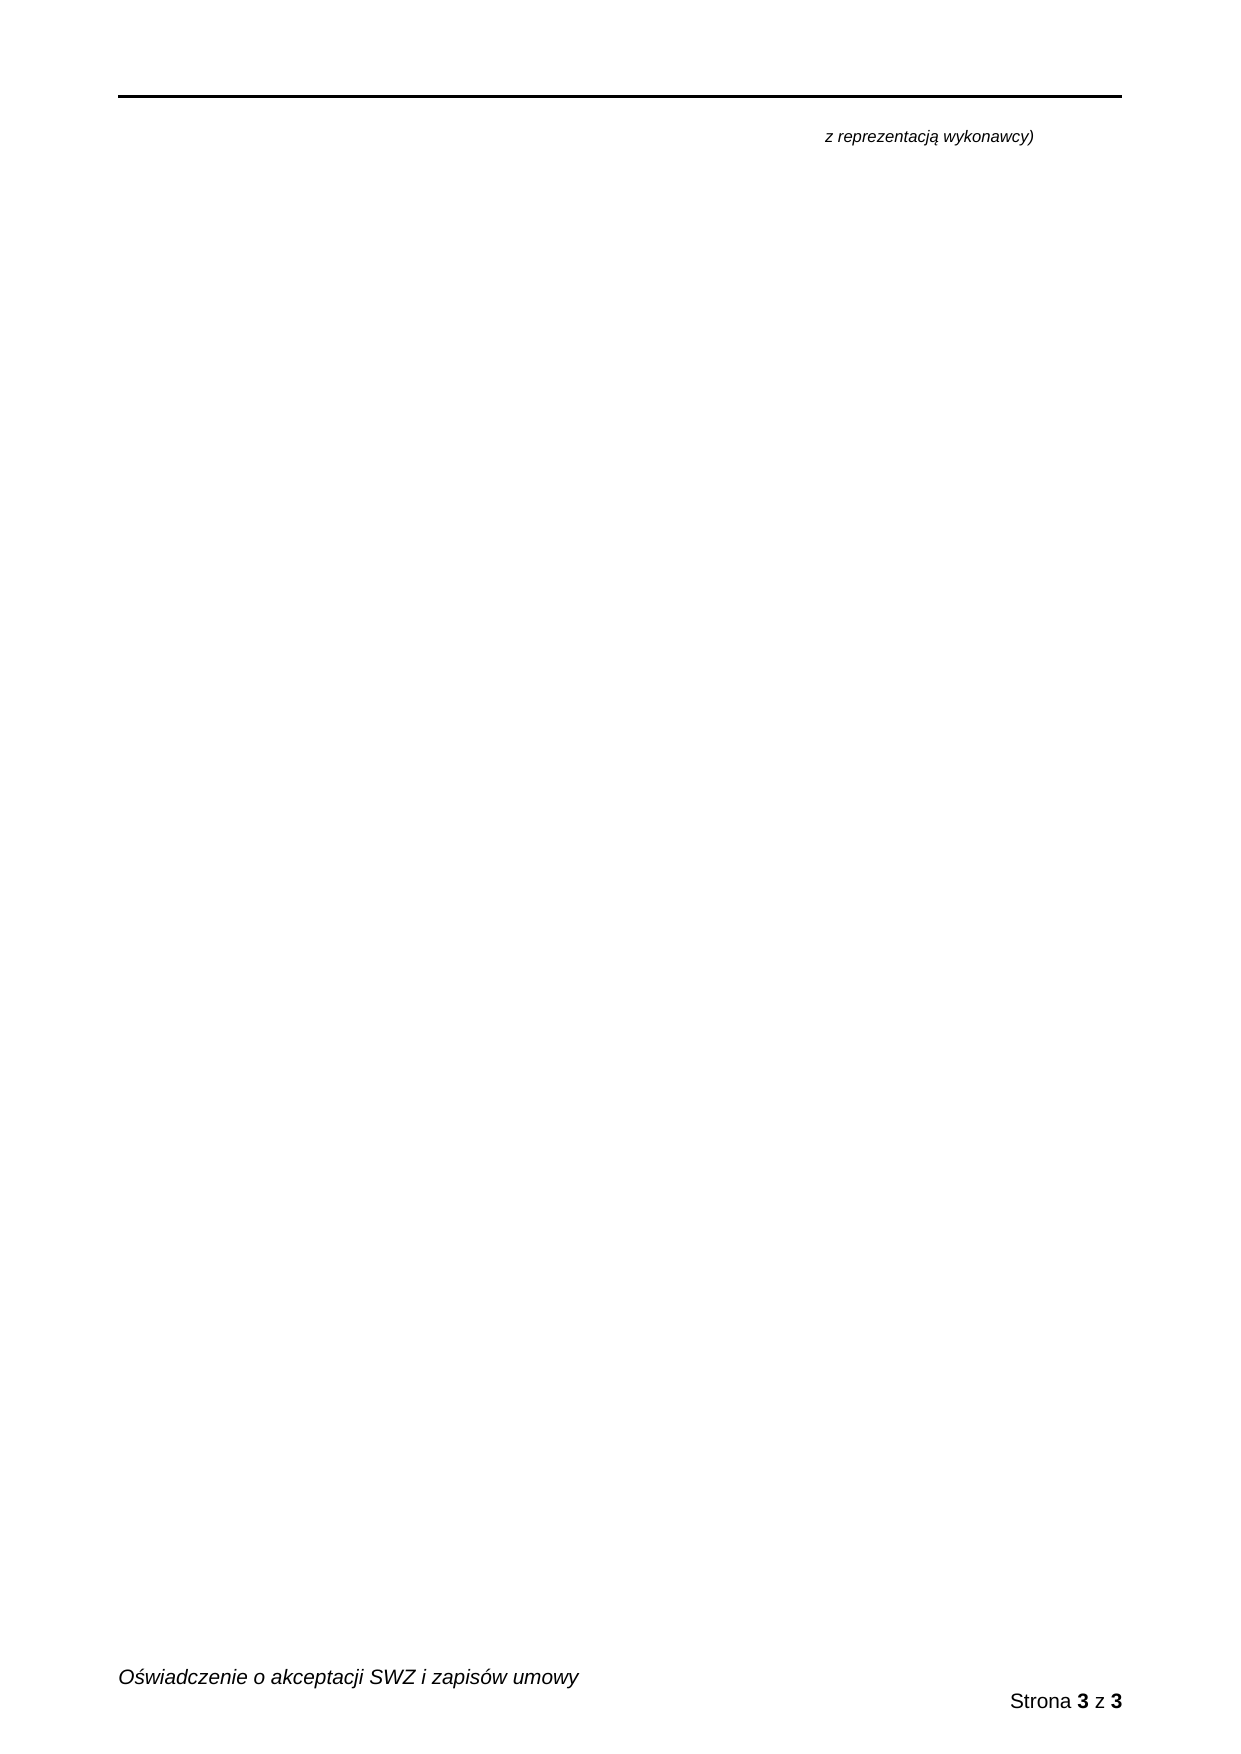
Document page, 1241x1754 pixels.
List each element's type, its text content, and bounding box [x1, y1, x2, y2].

text z reprezentacją wykonawcy) [679, 127, 1122, 146]
